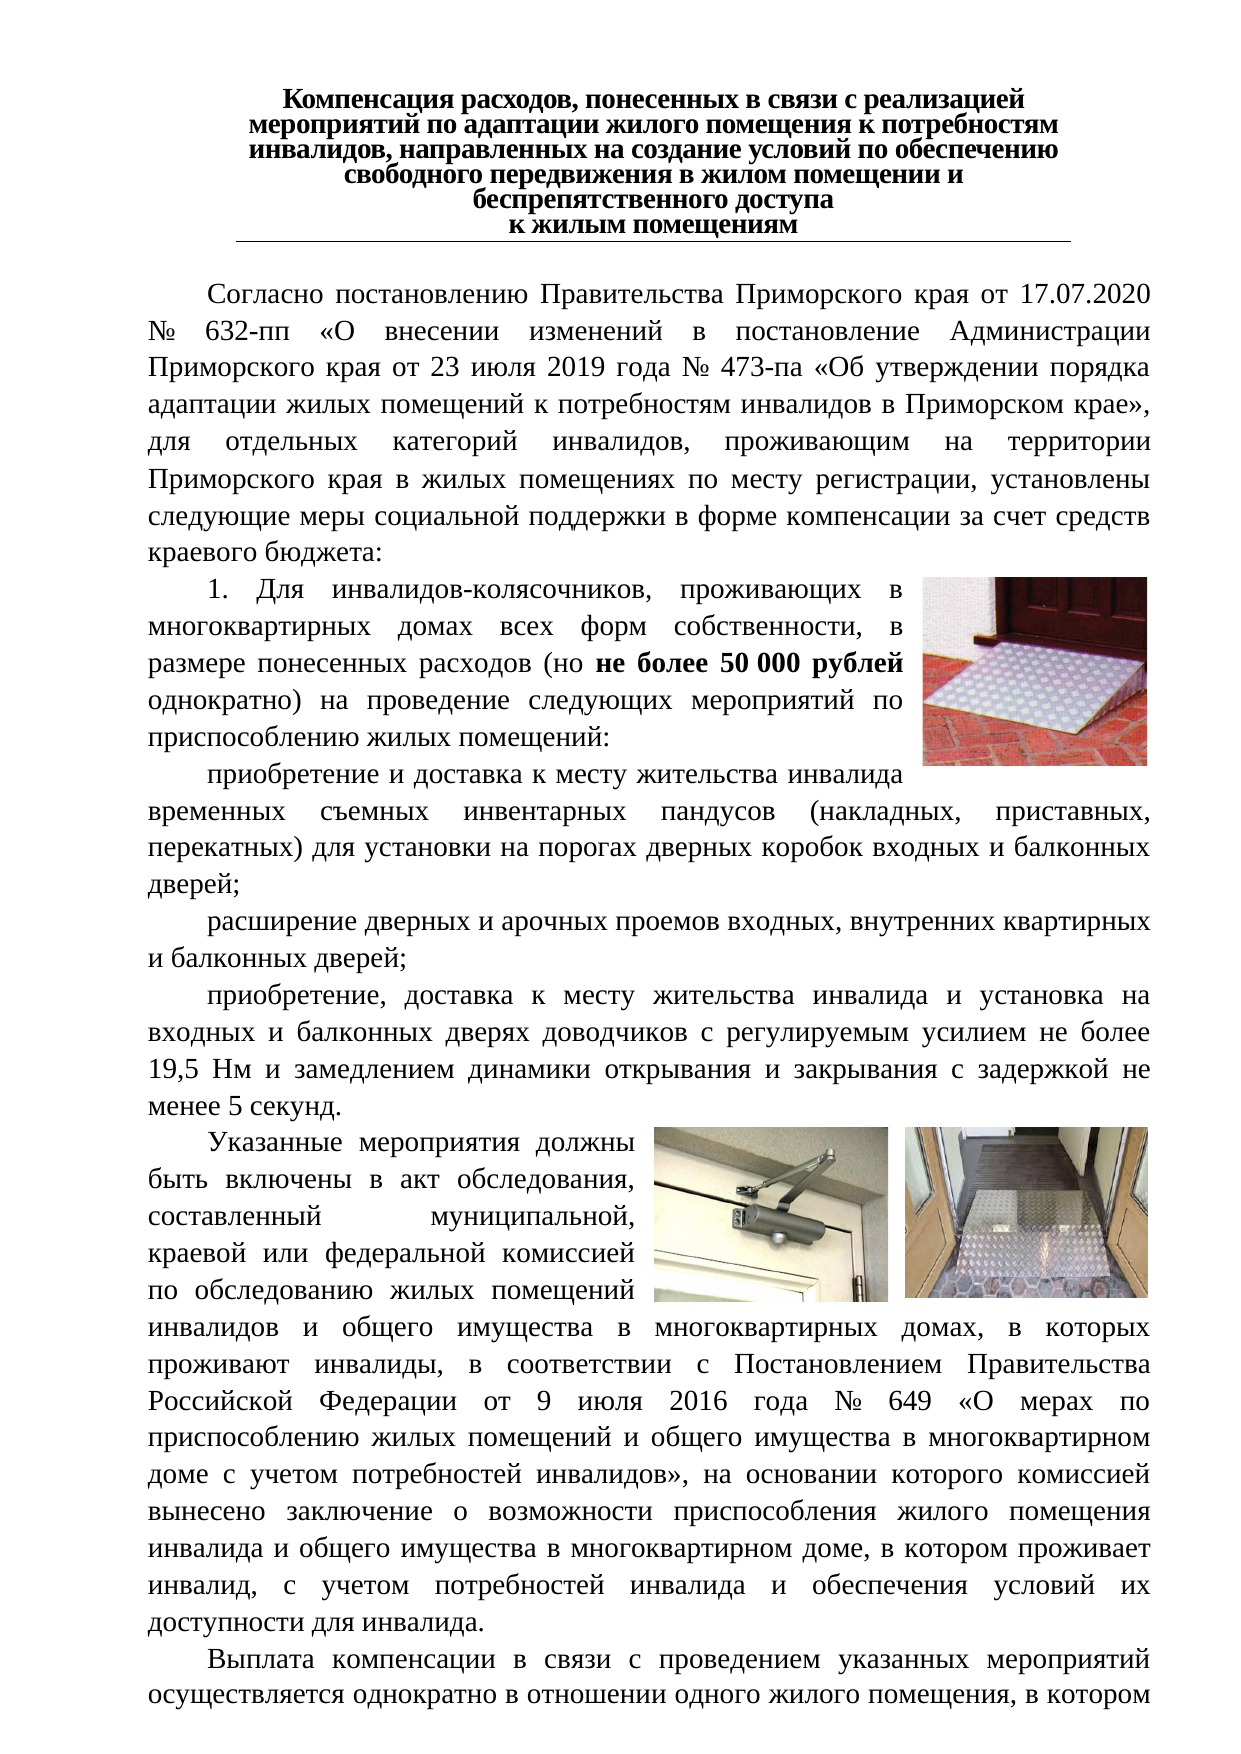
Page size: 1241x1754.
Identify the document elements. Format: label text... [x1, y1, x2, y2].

text Согласно постановлению Правительства Приморского края от 17.07.2020 № 632-пп «О внесении изменений в постановление Администрации Приморского края от 23 июля 2019 года № 473-па «Об утверждении порядка адаптации жилых помещений к потребностям инвалидов в Приморском крае», для отдельных категорий инвалидов, проживающим на территории Приморского края в жилых помещениях по месту регистрации, установлены следующие меры социальной поддержки в форме компенсации за счет средств краевого бюджета: [148, 276, 1152, 568]
picture [922, 577, 1148, 766]
text 1. Для инвалидов-колясочников, проживающих в многоквартирных домах всех форм собственности, в размере понесенных расходов (но не более 50 000 рублей однократно) на проведение следующих мероприятий по приспособлению жилых помещений: [148, 571, 1152, 752]
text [148, 1641, 1152, 1709]
picture [654, 1127, 889, 1302]
picture [905, 1127, 1148, 1298]
text приобретение, доставка к месту жительства инвалида и установка на входных и балконных дверях доводчиков с регулируемым усилием не более 19,5 Нм и замедлением динамики открывания и закрывания с задержкой не менее 5 секунд. [148, 977, 1152, 1121]
subtitle к жилым помещениям [236, 214, 1071, 241]
subtitle Компенсация расходов, понесенных в связи с реализацией мероприятий по адаптации жилого помещения к потребностям инвалидов, направленных на создание условий по обеспечению свободного передвижения в жилом помещении и беспрепятственного доступа [236, 89, 1071, 214]
text приобретение и доставка к месту жительства инвалида временных съемных инвентарных пандусов (накладных, приставных, перекатных) для установки на порогах дверных коробок входных и балконных дверей; [148, 756, 1152, 900]
text расширение дверных и арочных проемов входных, внутренних квартирных и балконных дверей; [148, 903, 1152, 974]
text Указанные мероприятия должны быть включены в акт обследования, составленный муниципальной, краевой или федеральной комиссией по обследованию жилых помещений инвалидов и общего имущества в многоквартирных домах, в которых проживают инвалиды, в соответствии с Постановлением Правительства Российской Федерации от 9 июля 2016 года № 649 «О мерах по приспособлению жилых помещений и общего имущества в многоквартирном доме с учетом потребностей инвалидов», на основании которого комиссией вынесено заключение о возможности приспособления жилого помещения инвалида и общего имущества в многоквартирном доме, в котором проживает инвалид, с учетом потребностей инвалида и обеспечения условий их доступности для инвалида. [148, 1124, 1152, 1637]
